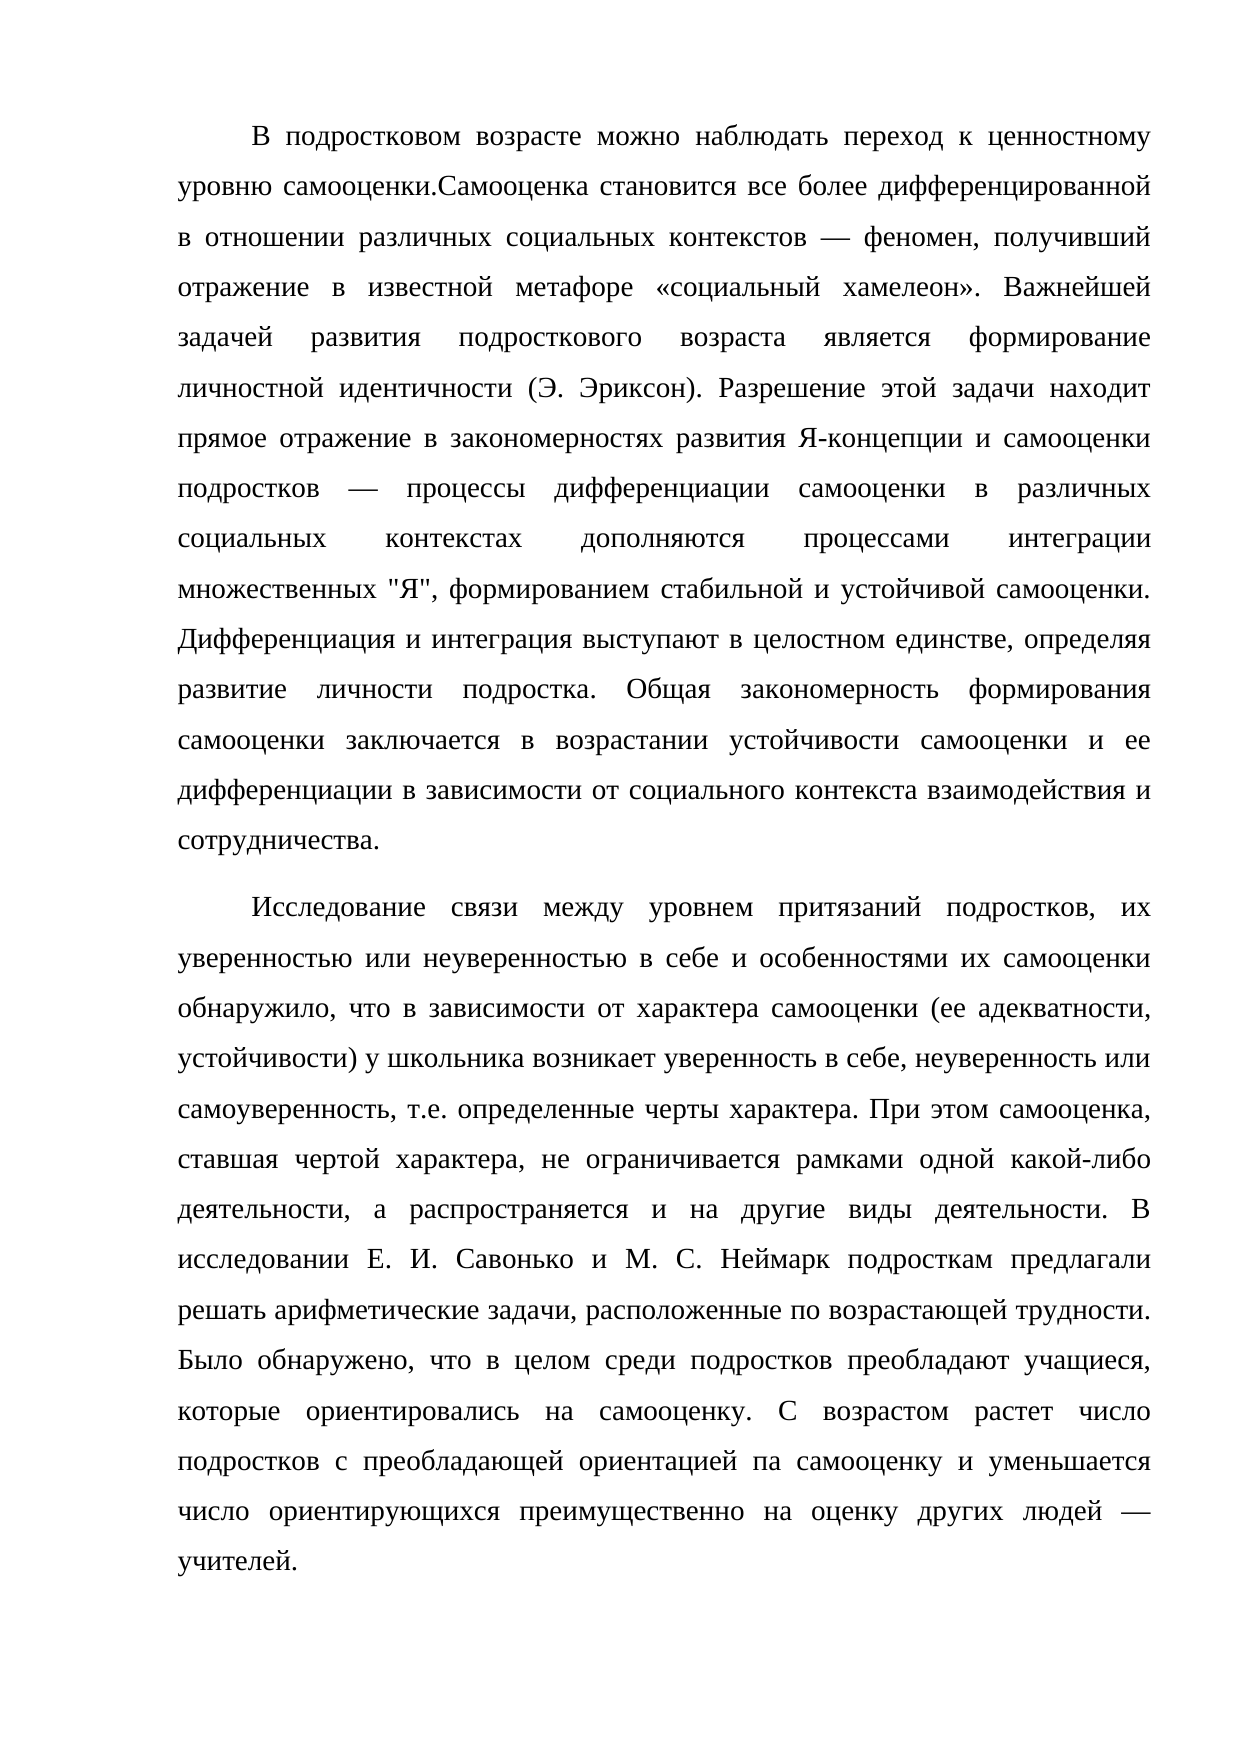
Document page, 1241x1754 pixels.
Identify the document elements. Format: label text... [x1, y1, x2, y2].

text В подростковом возрасте можно наблюдать переход к ценностному уровню самооценки.Самооценка становится все более дифференцированной в отношении различных социальных контекстов — феномен, получивший отражение в известной метафоре «социальный хамелеон». Важнейшей задачей развития подросткового возраста является формирование личностной идентичности (Э. Эриксон). Разрешение этой задачи находит прямое отражение в закономерностях развития Я-концепции и самооценки подростков — процессы дифференциации самооценки в различных социальных контекстах дополняются процессами интеграции множественных "Я", формированием стабильной и устойчивой самооценки. Дифференциация и интеграция выступают в целостном единстве, определяя развитие личности подростка. Общая закономерность формирования самооценки заключается в возрастании устойчивости самооценки и ее дифференциации в зависимости от социального контекста взаимодействия и сотрудничества. [177, 118, 1152, 856]
text Исследование связи между уровнем притязаний подростков, их уверенностью или неуверенностью в себе и особенностями их самооценки обнаружило, что в зависимости от характера самооценки (ее адекватности, устойчивости) у школьника возникает уверенность в себе, неуверенность или самоуверенность, т.е. определенные черты характера. При этом самооценка, ставшая чертой характера, не ограничивается рамками одной какой-либо деятельности, а распространяется и на другие виды деятельности. В исследовании Е. И. Савонько и М. С. Неймарк подросткам предлагали решать арифметические задачи, расположенные по возрастающей трудности. Было обнаружено, что в целом среди подростков преобладают учащиеся, которые ориентировались на самооценку. С возрастом растет число подростков с преобладающей ориентацией па самооценку и уменьшается число ориентирующихся преимущественно на оценку других людей — учителей. [177, 889, 1152, 1577]
